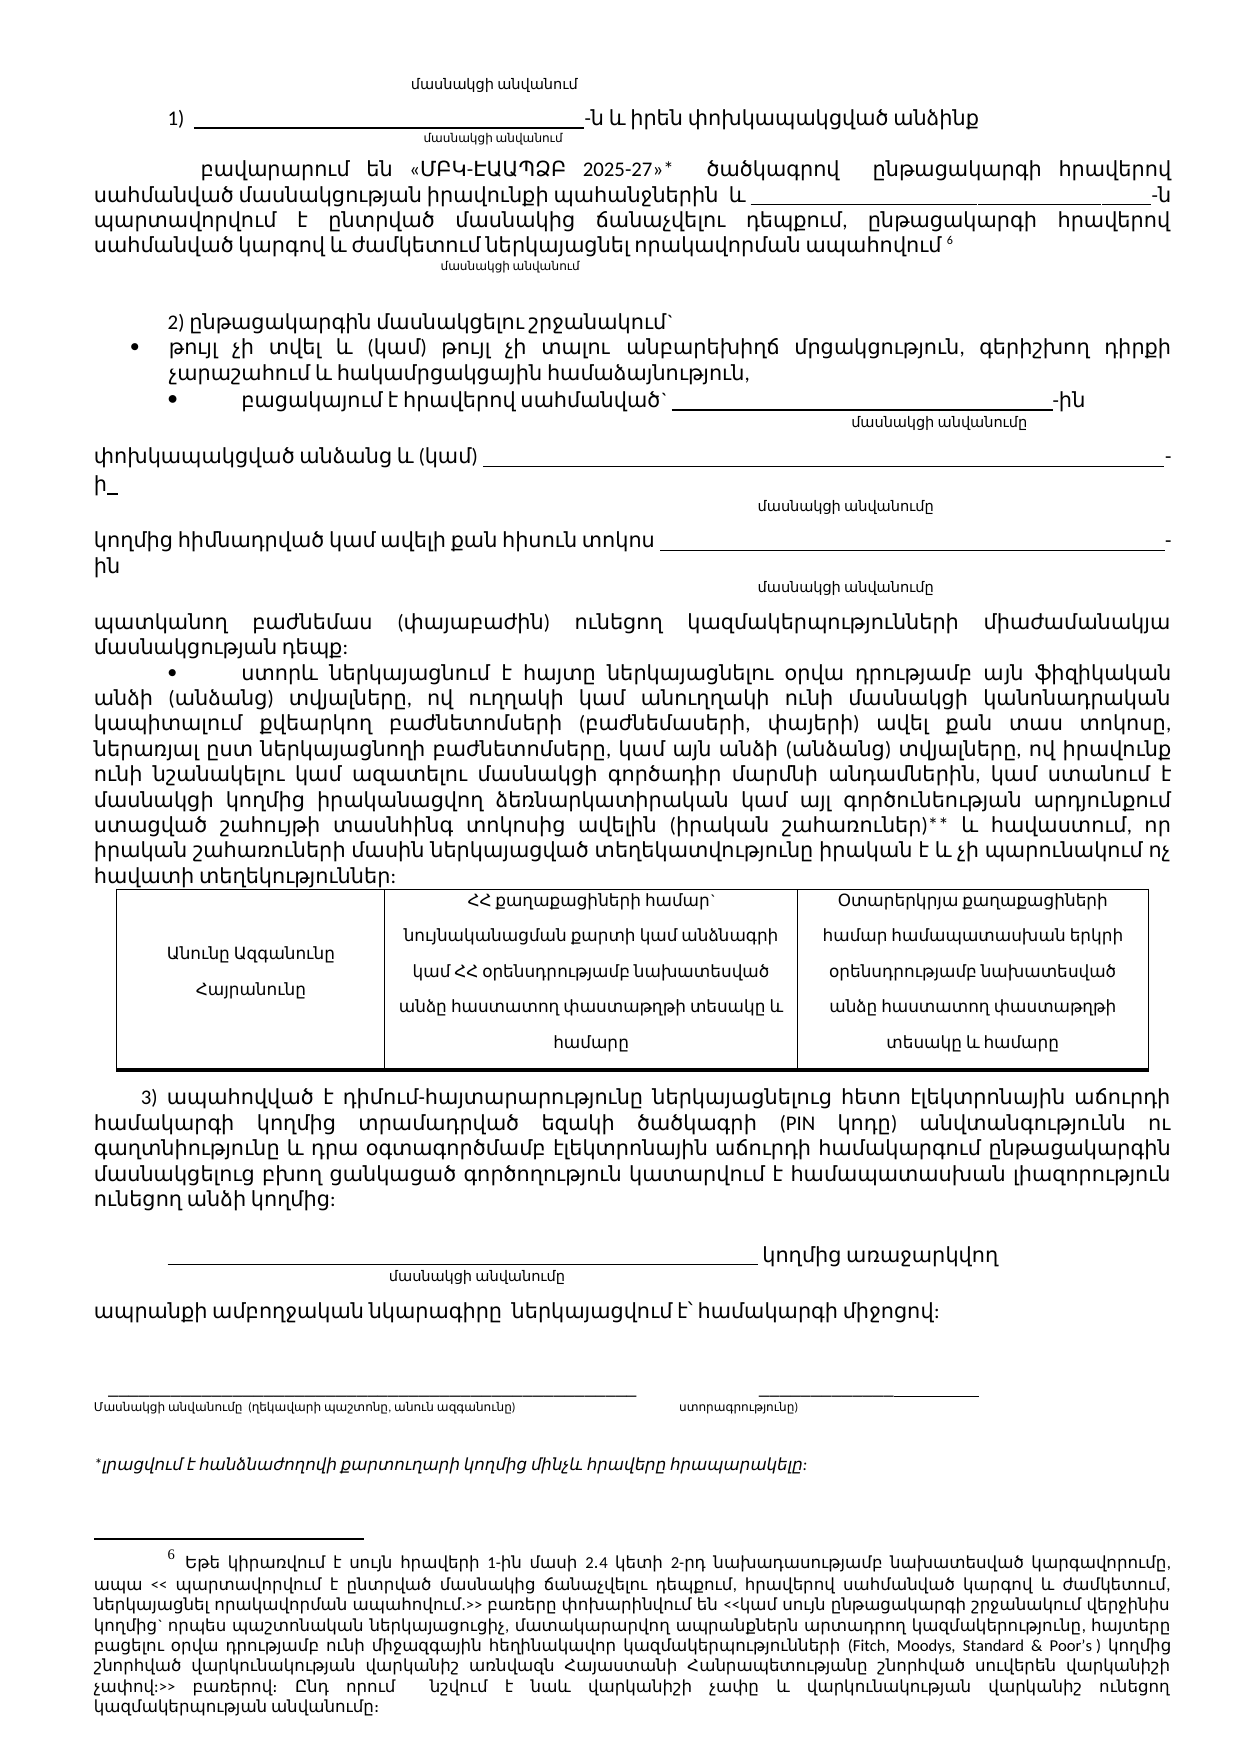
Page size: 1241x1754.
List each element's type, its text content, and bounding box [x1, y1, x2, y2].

list բացակայում է հրավերով սահմանված` -ին [94, 385, 1171, 413]
text մասնակցի անվանումը [94, 1268, 1171, 1298]
text բավարարում են «ՄԲԿ-ԷԱԱՊՁԲ 2025-27»* ծածկագրով ընթացակարգի հրավերով սահմանված մասնակցության իրավունքի պահանջներին և -ն պարտավորվում է ընտրված մասնակից ճանաչվելու դեպքում, ընթացակարգի հրավերով սահմանված կարգով և ժամկետում ներկայացնել որակավորման ապահովում [94, 156, 1171, 258]
table_header Օտարերկրյա քաղաքացիների համար համապատասխան երկրի օրենսդրությամբ նախատեսված անձը հաստատող փաստաթղթի տեսակը և համարը [798, 890, 1148, 1068]
text մասնակցի անվանումը [94, 413, 1171, 444]
text պատկանող բաժնեմաս (փայաբաժին) ունեցող կազմակերպությունների միաժամանակյա մասնակցության դեպք: [94, 609, 1171, 660]
text մասնակցի անվանում [94, 258, 1171, 283]
list թույլ չի տվել և (կամ) թույլ չի տալու անբարեխիղճ մրցակցություն, գերիշխող դիրքի չարաշահում և հակամրցակցային համաձայնություն, [131, 334, 1171, 385]
text կողմից առաջարկվող [94, 1242, 1171, 1268]
text մասնակցի անվանումը [94, 497, 1171, 528]
text ապրանքի ամբողջական նկարագիրը ներկայացվում է՝ համակարգի միջոցով: [94, 1298, 1171, 1323]
table_header Անունը Ազգանունը Հայրանունը [117, 890, 384, 1068]
text 2) ընթացակարգին մասնակցելու շրջանակում` [94, 309, 1171, 334]
text մասնակցի անվանումը [94, 578, 1171, 609]
table_header ՀՀ քաղաքացիների համար` նույնականացման քարտի կամ անձնագրի կամ ՀՀ օրենսդրությամբ նախատեսված անձը հաստատող փաստաթղթի տեսակը և համարը [385, 890, 797, 1068]
text 3) ապահովված է դիմում-հայտարարությունը ներկայացնելուց հետո էլեկտրոնային աճուրդի համակարգի կողմից տրամադրված եզակի ծածկագրի (PIN կոդը) անվտանգությունն ու գաղտնիությունը և դրա օգտագործմամբ էլեկտրոնային աճուրդի համակարգում ընթացակարգին մասնակցելուց բխող ցանկացած գործողություն կատարվում է համապատասխան լիազորություն ունեցող անձի կողմից: [94, 1084, 1171, 1212]
text կողմից հիմնադրված կամ ավելի քան հիսուն տոկոս -ին [94, 528, 1171, 578]
text փոխկապակցված անձանց և (կամ) -ի [94, 444, 1171, 497]
text մասնակցի անվանում [94, 75, 1171, 106]
text 1) -ն և իրեն փոխկապակցված անձինք [94, 106, 1171, 131]
text ___________________________________________________ _____________ Մասնակցի անվանումը (ղեկավարի պաշտոնը, անուն ազգանունը) ստորագրությունը) [94, 1374, 1171, 1425]
list ստորև ներկայացնում է հայտը ներկայացնելու օրվա դրությամբ այն ֆիզիկական անձի (անձանց) տվյալները, ով ուղղակի կամ անուղղակի ունի մասնակցի կանոնադրական կապիտալում քվեարկող բաժնետոմսերի (բաժնեմասերի, փայերի) ավել քան տաս տոկոսը, ներառյալ ըստ ներկայացնողի բաժնետոմսերը, կամ այն անձի (անձանց) տվյալները, ով իրավունք ունի նշանակելու կամ ազատելու մասնակցի գործադիր մարմնի անդամներին, կամ ստանում է մասնակցի կողմից իրականացվող ձեռնարկատիրական կամ այլ գործունեության արդյունքում ստացված շահույթի տասնհինգ տոկոսից ավելին (իրական շահառուներ)** և հավաստում, որ իրական շահառուների մասին ներկայացված տեղեկատվությունը իրական է և չի պարունակում ոչ հավատի տեղեկություններ: [94, 660, 1171, 888]
text մասնակցի անվանում [94, 131, 1171, 156]
text *լրացվում է հանձնաժողովի քարտուղարի կողմից մինչև հրավերը հրապարակելը: [94, 1454, 1171, 1474]
